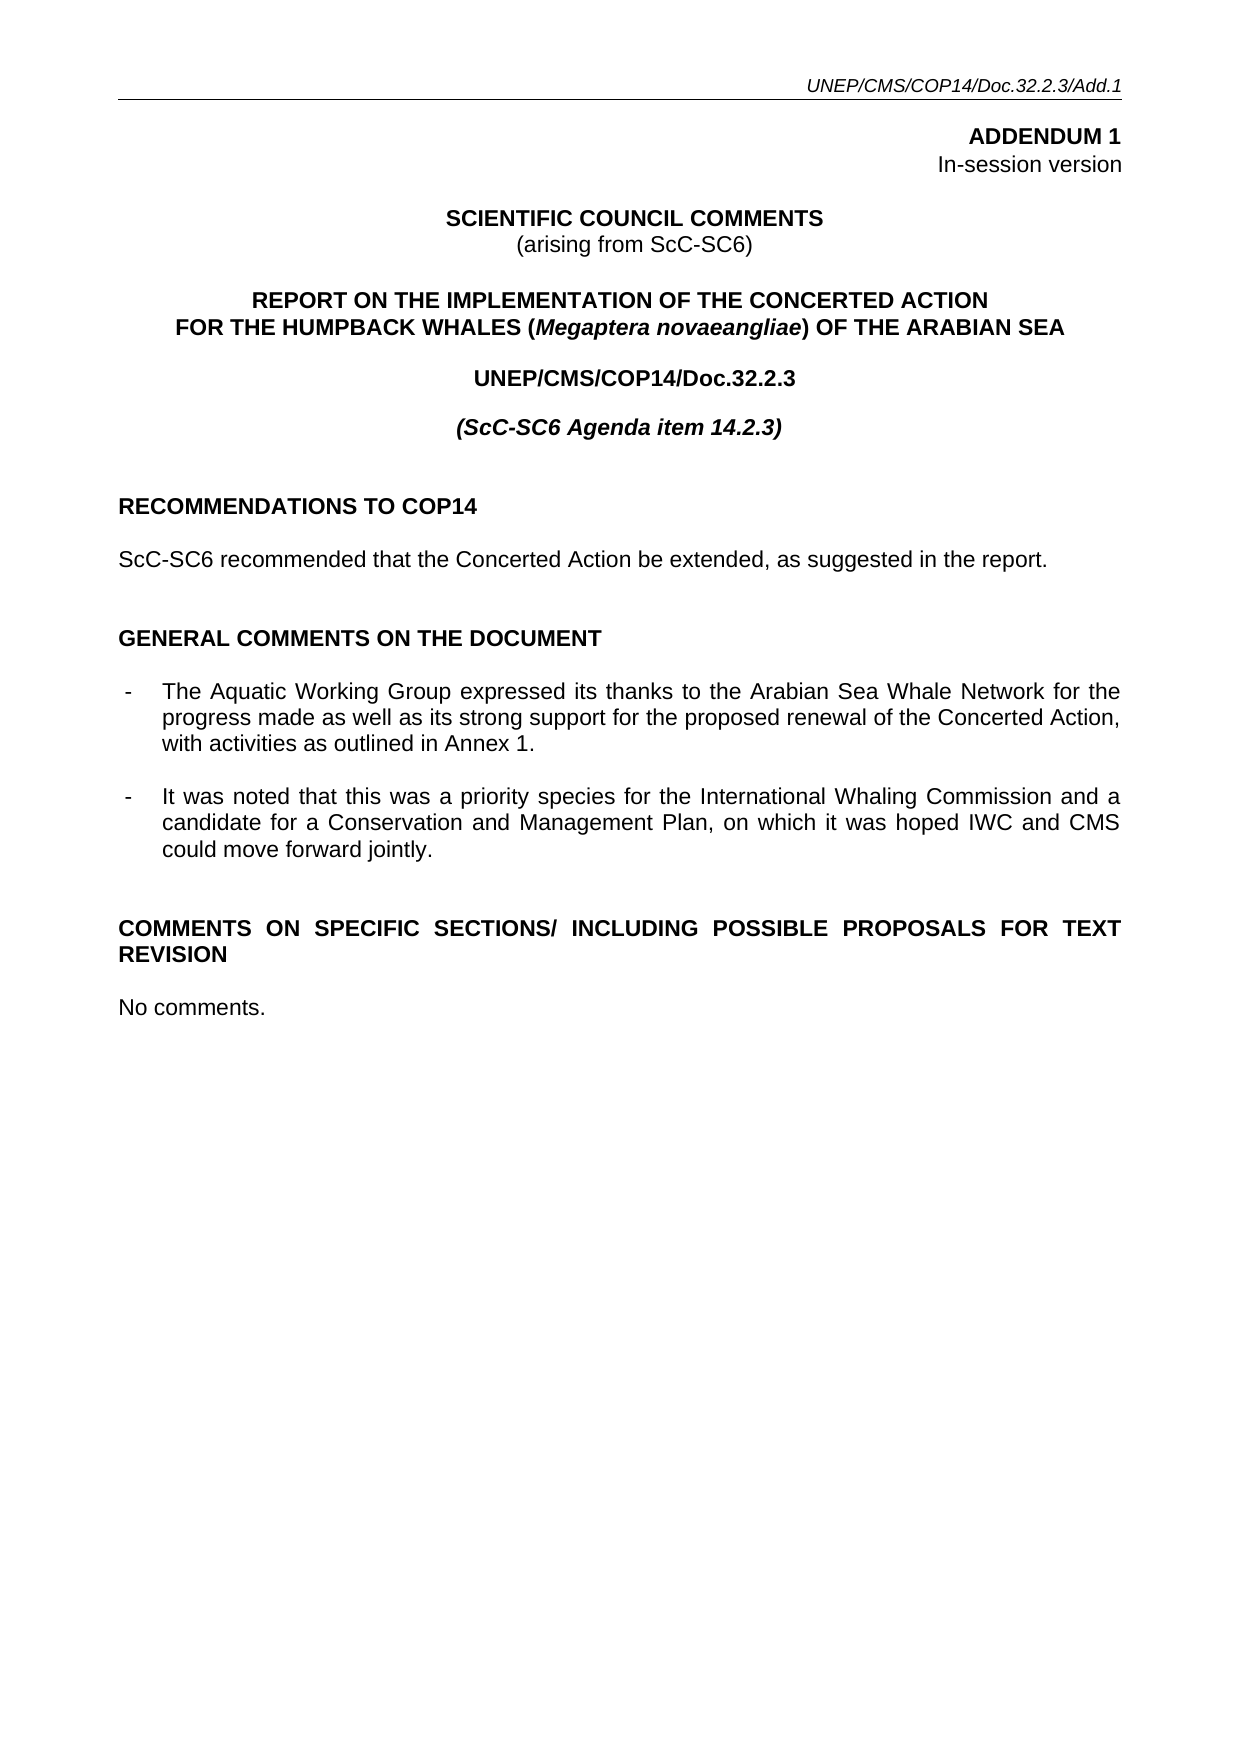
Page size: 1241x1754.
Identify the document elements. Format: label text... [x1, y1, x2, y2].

text COMMENTS ON SPECIFIC SECTIONS/ INCLUDING POSSIBLE PROPOSALS FOR TEXT REVISION [118, 915, 1122, 967]
list The Aquatic Working Group expressed its thanks to the Arabian Sea Whale Network for the progress made as well as its strong support for the proposed renewal of the Concerted Action, with activities as outlined in Annex 1. [124, 678, 1122, 757]
list It was noted that this was a priority species for the International Whaling Commission and a candidate for a Conservation and Management Plan, on which it was hoped IWC and CMS could move forward jointly. [124, 783, 1122, 862]
subtitle ADDENDUM 1 [109, 123, 1121, 149]
subtitle SCIENTIFIC COUNCIL COMMENTS [109, 205, 1160, 230]
text No comments. [118, 994, 1122, 1020]
text (ScC-SC6 Agenda item 14.2.3) [118, 414, 1122, 440]
text In-session version [118, 151, 1122, 177]
subtitle REPORT ON THE IMPLEMENTATION OF THE CONCERTED ACTION [118, 287, 1122, 312]
text RECOMMENDATIONS TO COP14 [118, 493, 1122, 519]
subtitle UNEP/CMS/COP14/Doc.32.2.3 [109, 365, 1160, 391]
text GENERAL COMMENTS ON THE DOCUMENT [118, 625, 1122, 651]
subtitle FOR THE HUMPBACK WHALES (Megaptera novaeangliae) OF THE ARABIAN SEA [118, 312, 1122, 340]
subtitle (arising from ScC-SC6) [109, 230, 1160, 258]
text ScC-SC6 recommended that the Concerted Action be extended, as suggested in the report. [118, 546, 1122, 572]
